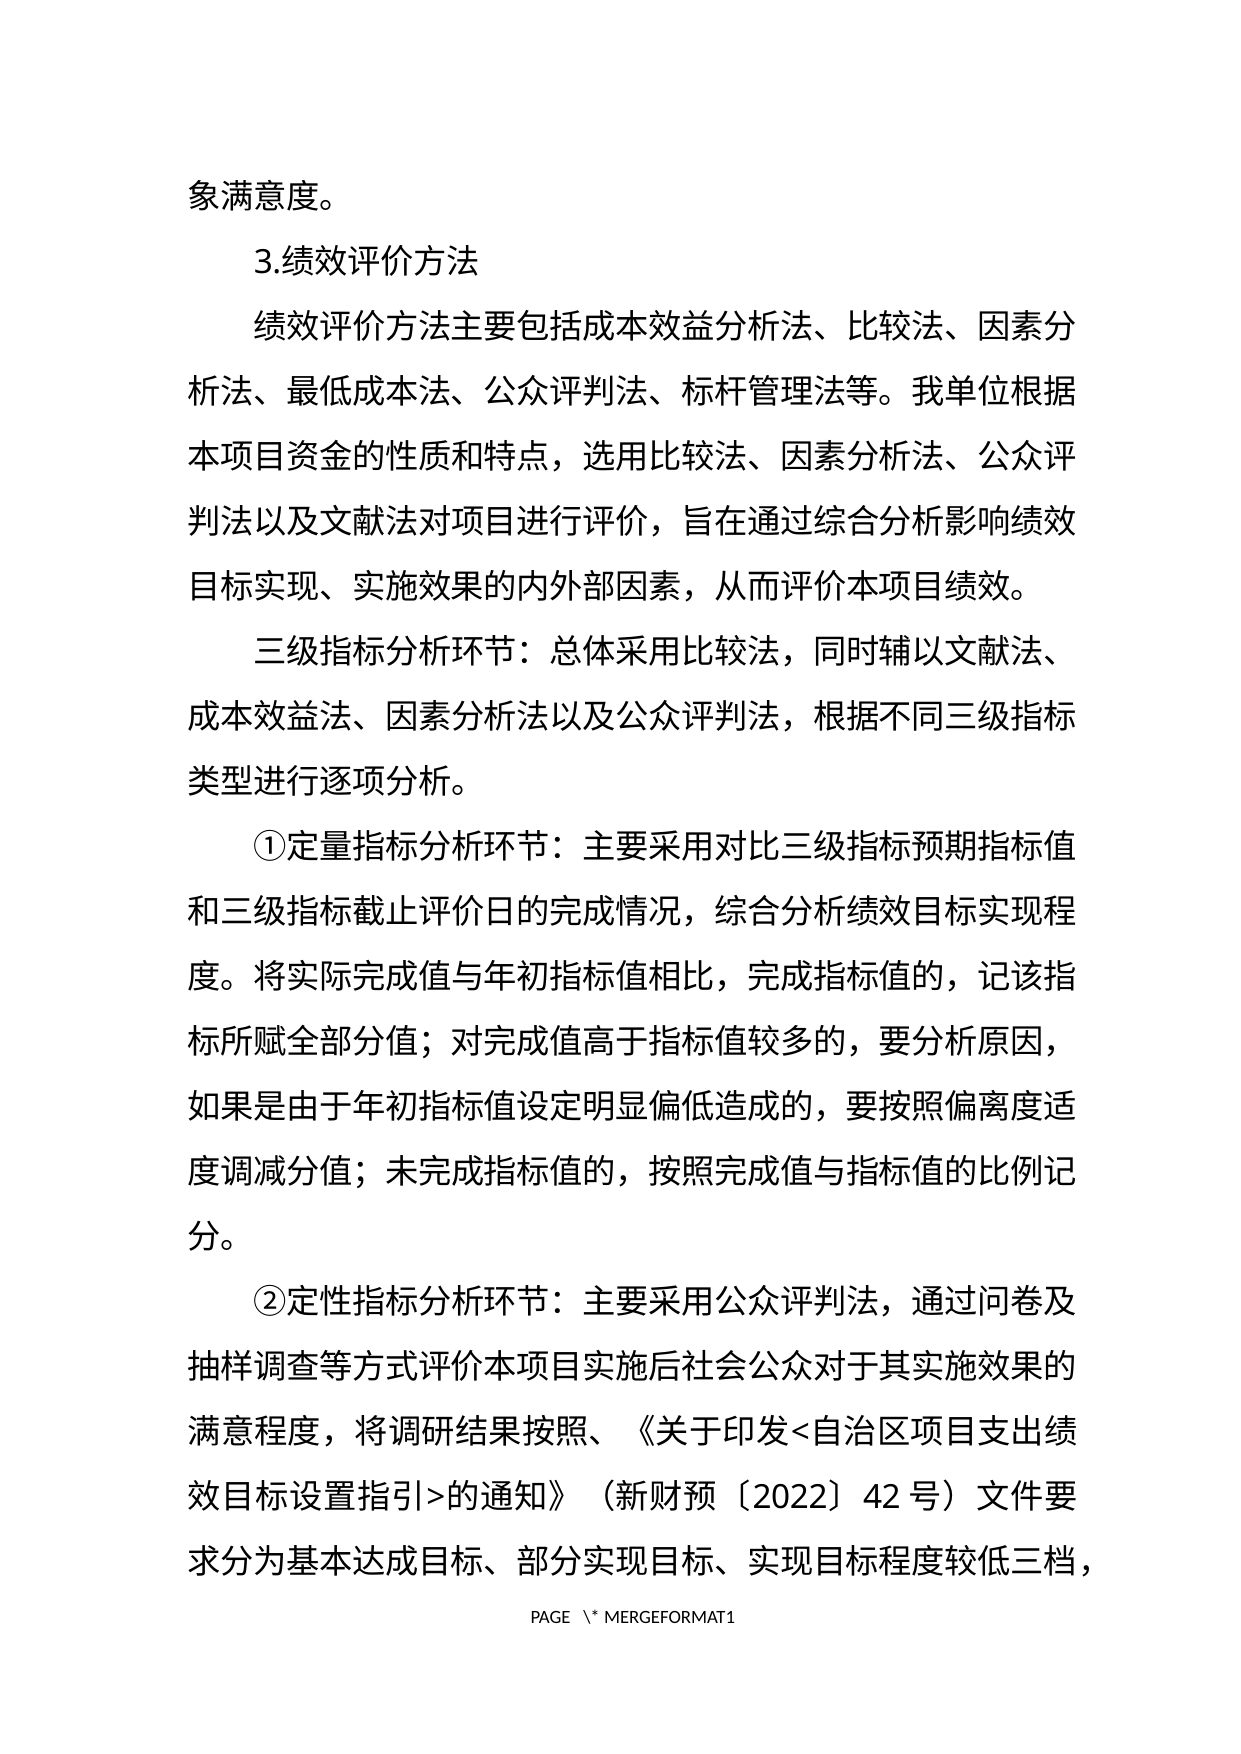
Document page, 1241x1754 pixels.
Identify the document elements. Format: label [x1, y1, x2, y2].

text [187, 162, 1078, 1592]
